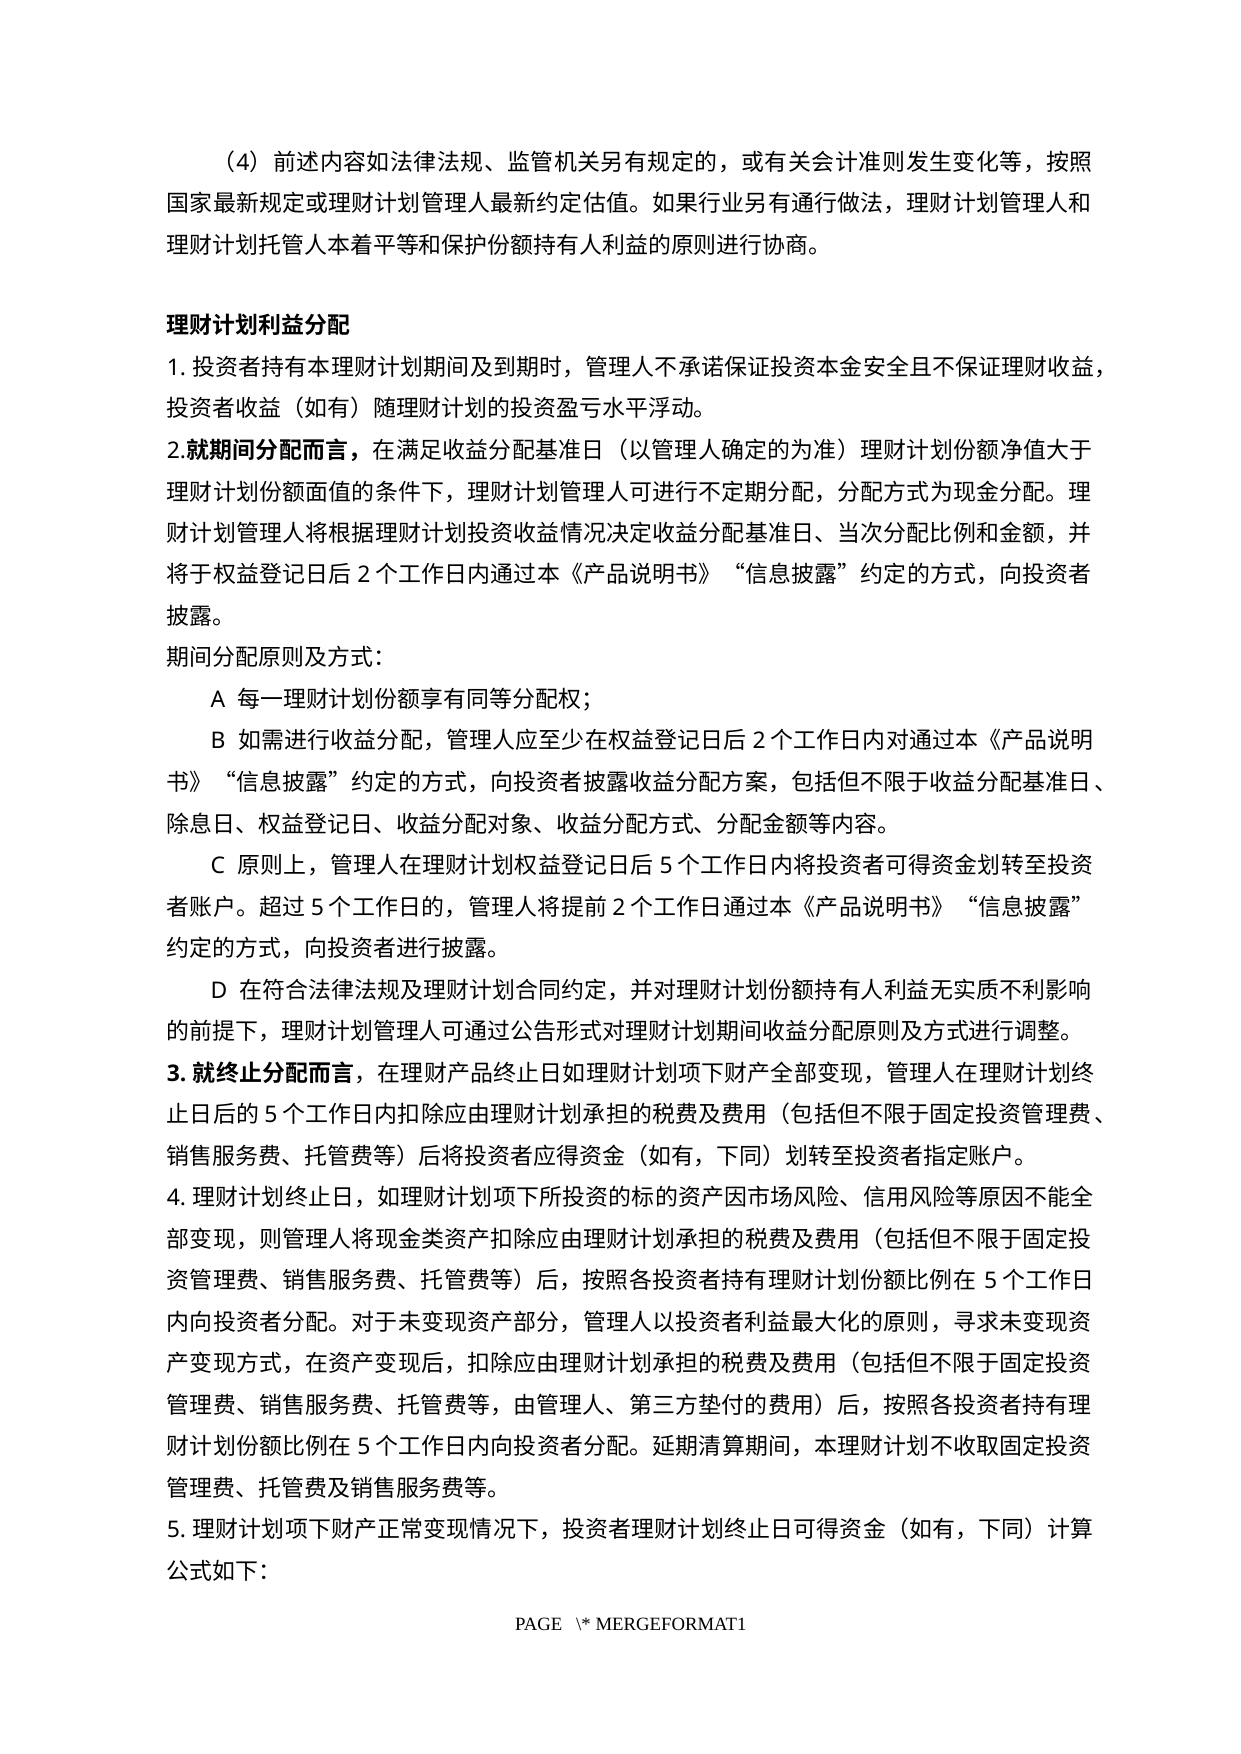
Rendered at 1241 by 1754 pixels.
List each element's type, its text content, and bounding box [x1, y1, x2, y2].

text A 每一理财计划份额享有同等分配权； [167, 681, 1094, 714]
text 期间分配原则及方式： [167, 639, 1094, 672]
text B 如需进行收益分配，管理人应至少在权益登记日后2个工作日内对通过本《产品说明书》“信息披露”约定的方式，向投资者披露收益分配方案，包括但不限于收益分配基准日、除息日、权益登记日、收益分配对象、收益分配方式、分配金额等内容。 [167, 722, 1094, 839]
text 1. 投资者持有本理财计划期间及到期时，管理人不承诺保证投资本金安全且不保证理财收益，投资者收益（如有）随理财计划的投资盈亏水平浮动。 [167, 349, 1094, 423]
text 5. 理财计划项下财产正常变现情况下，投资者理财计划终止日可得资金（如有，下同）计算公式如下： [167, 1511, 1094, 1586]
text 理财计划利益分配 [167, 307, 1094, 341]
text 3. 就终止分配而言，在理财产品终止日如理财计划项下财产全部变现，管理人在理财计划终止日后的5个工作日内扣除应由理财计划承担的税费及费用（包括但不限于固定投资管理费、销售服务费、托管费等）后将投资者应得资金（如有，下同）划转至投资者指定账户。 [167, 1054, 1094, 1171]
text 4. 理财计划终止日，如理财计划项下所投资的标的资产因市场风险、信用风险等原因不能全部变现，则管理人将现金类资产扣除应由理财计划承担的税费及费用（包括但不限于固定投资管理费、销售服务费、托管费等）后，按照各投资者持有理财计划份额比例在5个工作日内向投资者分配。对于未变现资产部分，管理人以投资者利益最大化的原则，寻求未变现资产变现方式，在资产变现后，扣除应由理财计划承担的税费及费用（包括但不限于固定投资管理费、销售服务费、托管费等，由管理人、第三方垫付的费用）后，按照各投资者持有理财计划份额比例在5个工作日内向投资者分配。延期清算期间，本理财计划不收取固定投资管理费、托管费及销售服务费等。 [167, 1179, 1094, 1503]
text D 在符合法律法规及理财计划合同约定，并对理财计划份额持有人利益无实质不利影响的前提下，理财计划管理人可通过公告形式对理财计划期间收益分配原则及方式进行调整。 [167, 971, 1094, 1046]
text C 原则上，管理人在理财计划权益登记日后5个工作日内将投资者可得资金划转至投资者账户。超过5个工作日的，管理人将提前2个工作日通过本《产品说明书》“信息披露”约定的方式，向投资者进行披露。 [167, 847, 1094, 963]
text （4）前述内容如法律法规、监管机关另有规定的，或有关会计准则发生变化等，按照国家最新规定或理财计划管理人最新约定估值。如果行业另有通行做法，理财计划管理人和理财计划托管人本着平等和保护份额持有人利益的原则进行协商。 [167, 144, 1094, 260]
text 2.就期间分配而言，在满足收益分配基准日（以管理人确定的为准）理财计划份额净值大于理财计划份额面值的条件下，理财计划管理人可进行不定期分配，分配方式为现金分配。理财计划管理人将根据理财计划投资收益情况决定收益分配基准日、当次分配比例和金额，并将于权益登记日后2个工作日内通过本《产品说明书》“信息披露”约定的方式，向投资者披露。 [167, 432, 1094, 631]
